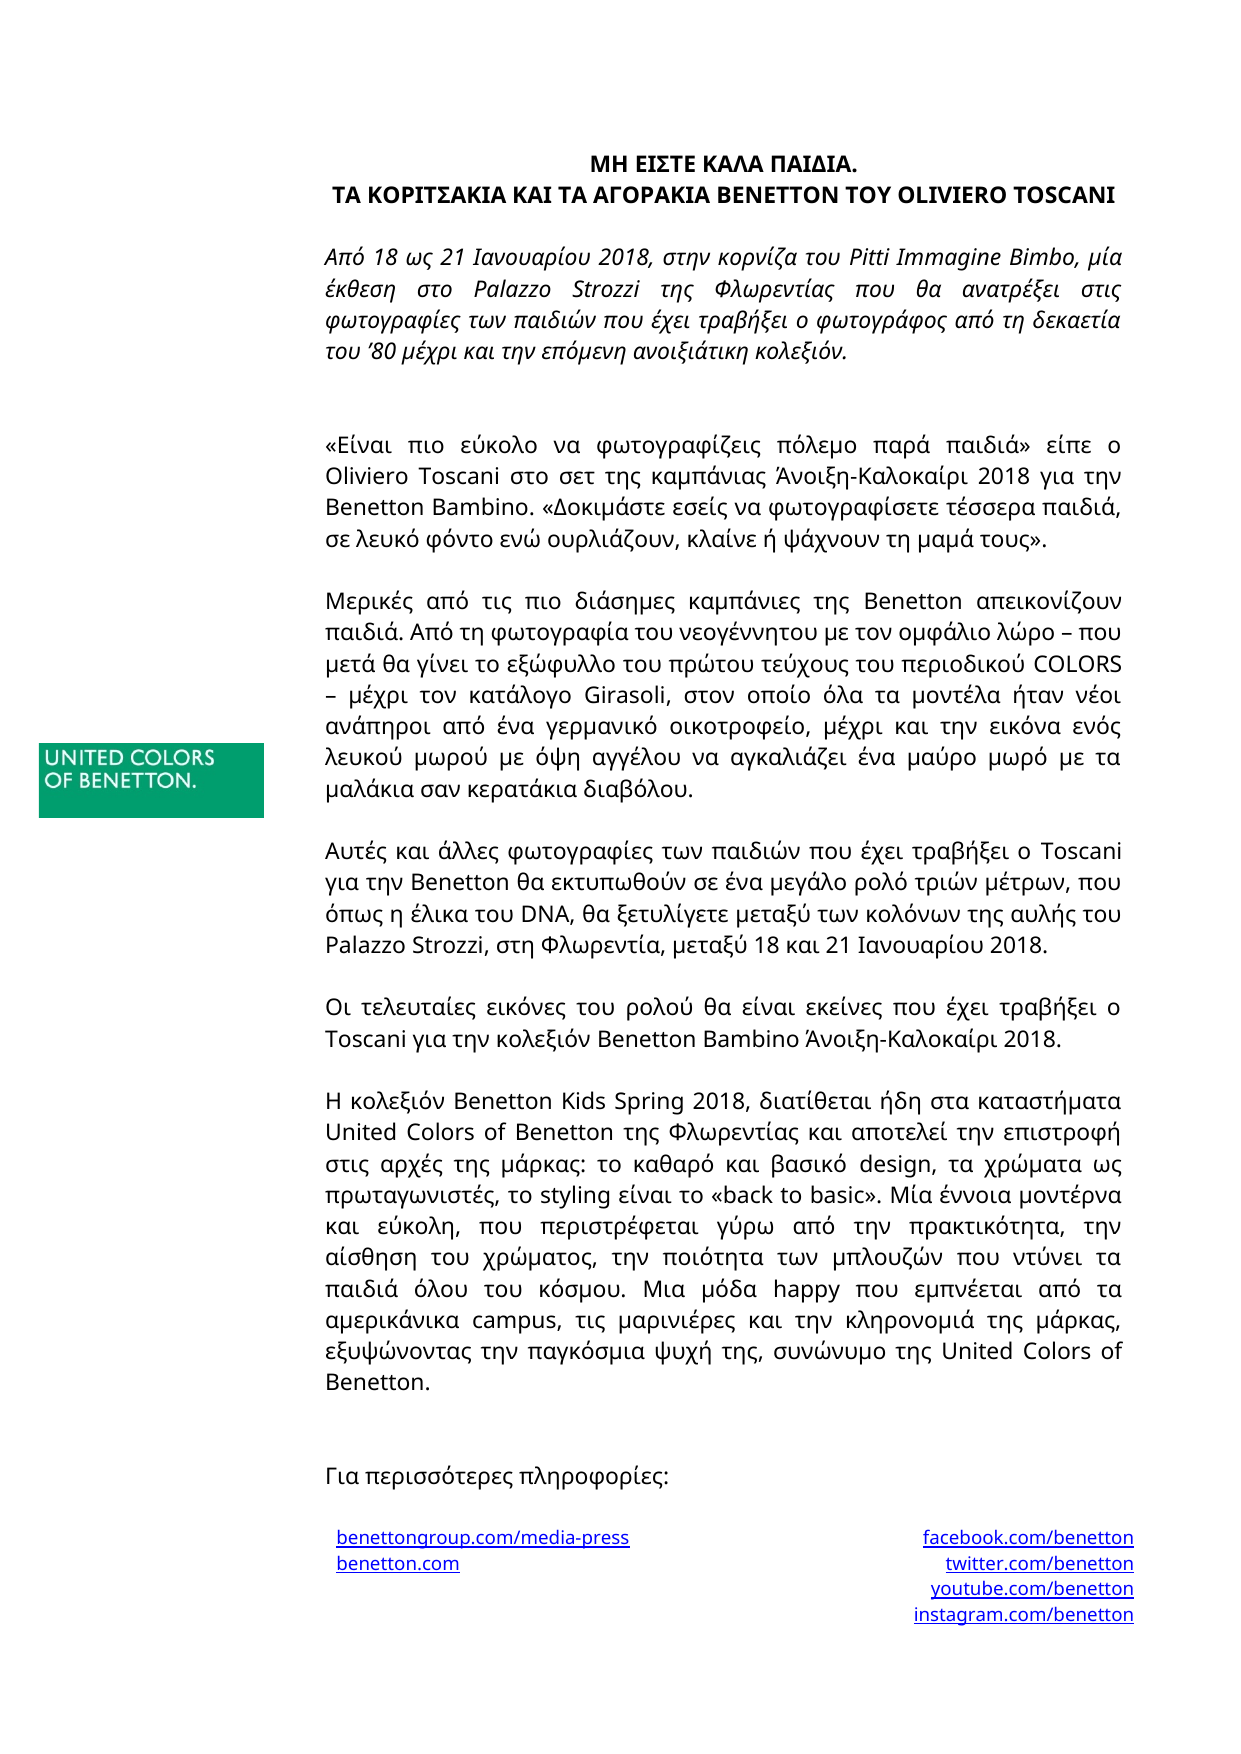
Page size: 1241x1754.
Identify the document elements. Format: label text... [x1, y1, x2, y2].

table_header facebook.com/benetton twitter.com/benetton youtube.com/benetton instagram.com/benetton [747, 1524, 1145, 1626]
text ΤΑ ΚΟΡΙΤΣΑΚΙΑ ΚΑΙ ΤΑ ΑΓΟΡΑΚΙΑ BENETTON ΤΟΥ OLIVIERO TOSCANI [325, 179, 1122, 210]
table_header benettongroup.com/media-press benetton.com [325, 1524, 747, 1626]
picture [38, 743, 264, 818]
text «Είναι πιο εύκολο να φωτογραφίζεις πόλεμο παρά παιδιά» είπε ο Oliviero Toscani στο σετ της καμπάνιας Άνοιξη-Καλοκαίρι 2018 για την Benetton Bambino. «Δοκιμάστε εσείς να φωτογραφίσετε τέσσερα παιδιά, σε λευκό φόντο ενώ ουρλιάζουν, κλαίνε ή ψάχνουν τη μαμά τους». [325, 429, 1122, 554]
text Για περισσότερες πληροφορίες: [325, 1460, 1122, 1491]
text Από 18 ως 21 Ιανουαρίου 2018, στην κορνίζα του Pitti Immagine Bimbo, μία έκθεση στο Palazzo Strozzi της Φλωρεντίας που θα ανατρέξει στις φωτογραφίες των παιδιών που έχει τραβήξει ο φωτογράφος από τη δεκαετία του ’80 μέχρι και την επόμενη ανοιξιάτικη κολεξιόν. [325, 241, 1122, 366]
text Αυτές και άλλες φωτογραφίες των παιδιών που έχει τραβήξει ο Toscani για την Benetton θα εκτυπωθούν σε ένα μεγάλο ρολό τριών μέτρων, που όπως η έλικα του DNA, θα ξετυλίγετε μεταξύ των κολόνων της αυλής του Palazzo Strozzi, στη Φλωρεντία, μεταξύ 18 και 21 Ιανουαρίου 2018. [325, 835, 1122, 960]
text Μερικές από τις πιο διάσημες καμπάνιες της Benetton απεικονίζουν παιδιά. Από τη φωτογραφία του νεογέννητου με τον ομφάλιο λώρο – που μετά θα γίνει το εξώφυλλο του πρώτου τεύχους του περιοδικού COLORS – μέχρι τον κατάλογο Girasoli, στον οποίο όλα τα μοντέλα ήταν νέοι ανάπηροι από ένα γερμανικό οικοτροφείο, μέχρι και την εικόνα ενός λευκού μωρού με όψη αγγέλου να αγκαλιάζει ένα μαύρο μωρό με τα μαλάκια σαν κερατάκια διαβόλου. [325, 585, 1122, 804]
text Η κολεξιόν Benetton Kids Spring 2018, διατίθεται ήδη στα καταστήματα United Colors of Benetton της Φλωρεντίας και αποτελεί την επιστροφή στις αρχές της μάρκας: το καθαρό και βασικό design, τα χρώματα ως πρωταγωνιστές, το styling είναι το «back to basic». Μία έννοια μοντέρνα και εύκολη, που περιστρέφεται γύρω από την πρακτικότητα, την αίσθηση του χρώματος, την ποιότητα των μπλουζών που ντύνει τα παιδιά όλου του κόσμου. Μια μόδα happy που εμπνέεται από τα αμερικάνικα campus, τις μαρινιέρες και την κληρονομιά της μάρκας, εξυψώνοντας την παγκόσμια ψυχή της, συνώνυμο της United Colors of Benetton. [325, 1085, 1122, 1398]
text Οι τελευταίες εικόνες του ρολού θα είναι εκείνες που έχει τραβήξει ο Toscani για την κολεξιόν Benetton Bambino Άνοιξη-Καλοκαίρι 2018. [325, 991, 1122, 1054]
text ΜΗ ΕΙΣΤΕ ΚΑΛΑ ΠΑΙΔΙΑ. [325, 148, 1122, 179]
